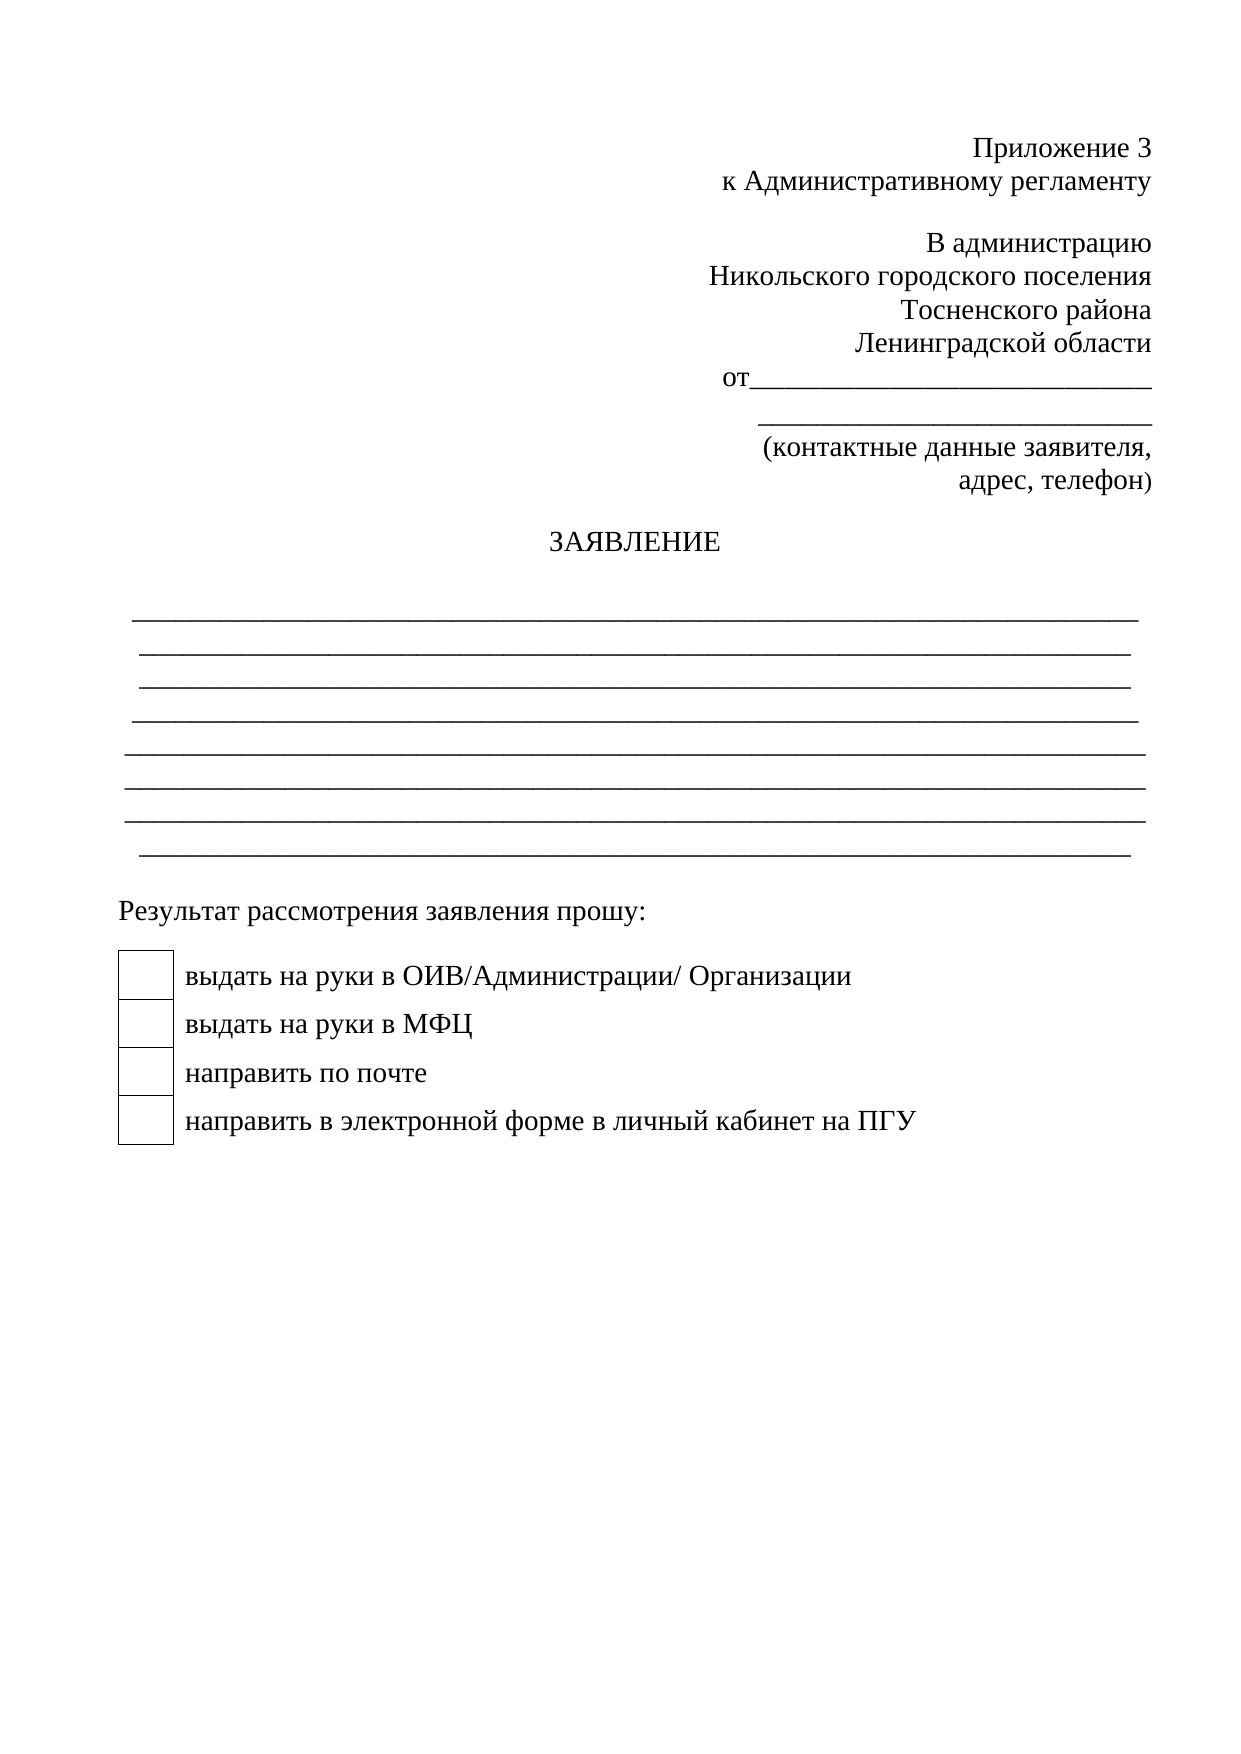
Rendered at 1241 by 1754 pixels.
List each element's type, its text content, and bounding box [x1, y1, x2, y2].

text (контактные данные заявителя, [118, 429, 1152, 462]
table_cell направить по почте [174, 1047, 1196, 1095]
table_cell направить в электронной форме в личный кабинет на ПГУ [174, 1095, 1196, 1143]
table_cell [119, 1048, 173, 1095]
table_header выдать на руки в ОИВ/Администрации/ Организации [174, 950, 1196, 998]
text от_______________________ [118, 359, 1152, 395]
text ____________________________________________________________________ [118, 658, 1152, 692]
table_header [119, 951, 173, 998]
text Приложение 3 [118, 130, 1152, 163]
text Результат рассмотрения заявления прошу: [118, 893, 1152, 927]
table_cell [119, 1000, 173, 1047]
text ____________________________________________________________________ [118, 625, 1152, 658]
text ЗАЯВЛЕНИЕ [118, 524, 1152, 558]
text _____________________________________________________________________ [118, 692, 1152, 725]
table_cell [119, 1096, 173, 1143]
text Никольского городского поселения [118, 258, 1152, 292]
text ______________________________________________________________________________________________________________________________________________________________________________________________________________________________________________________________________________________ [118, 725, 1152, 859]
text _____________________________________________________________________ [118, 591, 1152, 625]
text ___________________________ [118, 395, 1152, 429]
table_cell выдать на руки в МФЦ [174, 999, 1196, 1047]
text адрес, телефон) [118, 462, 1152, 496]
text В администрацию [118, 225, 1152, 258]
text Ленинградской области [118, 326, 1152, 359]
text к Административному регламенту [118, 163, 1152, 197]
text Тосненского района [118, 292, 1152, 326]
